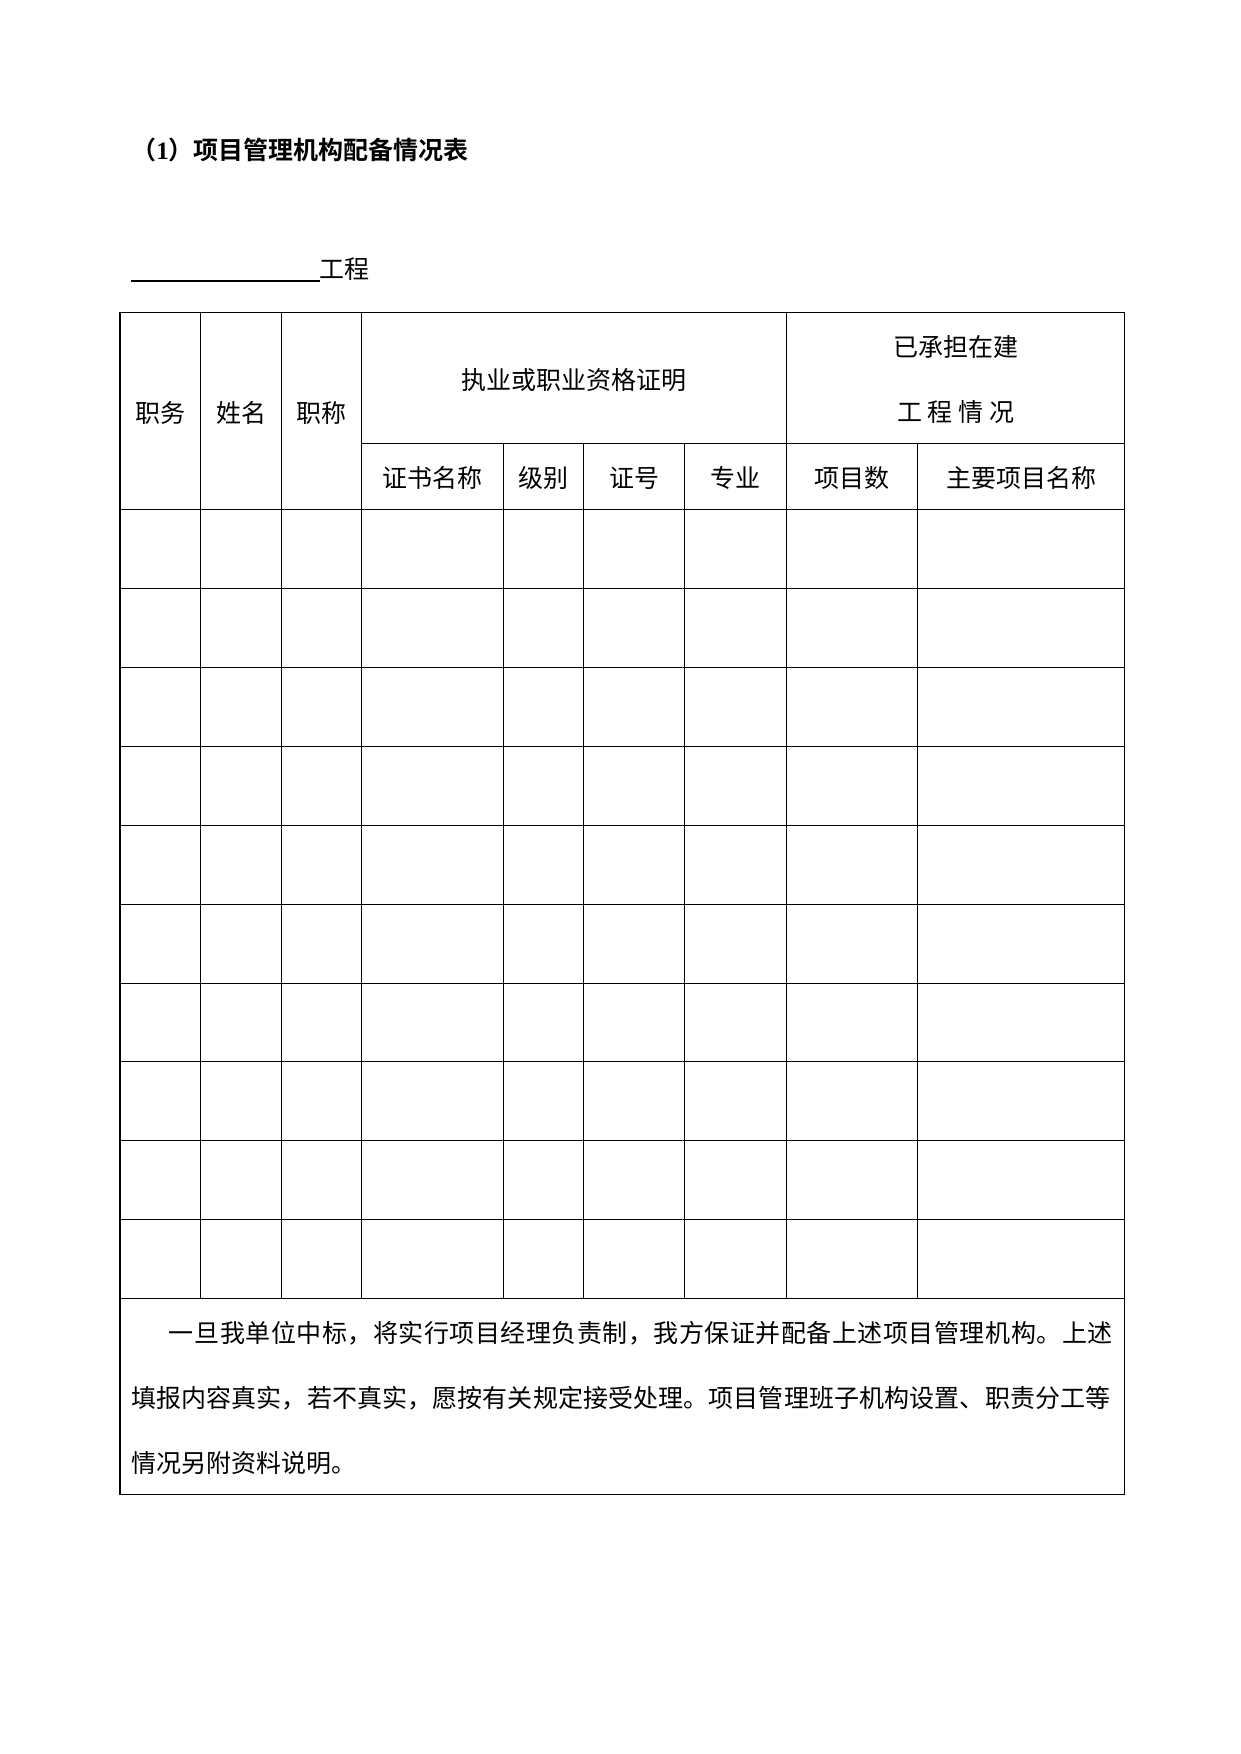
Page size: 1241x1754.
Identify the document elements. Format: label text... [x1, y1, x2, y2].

table_cell [504, 826, 583, 903]
table_cell [685, 826, 786, 903]
table_cell [282, 1062, 361, 1140]
table_cell [787, 668, 917, 746]
table_cell [685, 747, 786, 825]
table_cell [787, 984, 917, 1061]
table_cell 证书名称 [362, 444, 503, 509]
table_cell [282, 510, 361, 588]
table_cell [504, 1062, 583, 1140]
table_cell [918, 747, 1124, 825]
table_cell [362, 826, 503, 903]
table_header 职称 [282, 313, 361, 509]
table_cell [121, 984, 200, 1061]
table_cell [685, 905, 786, 982]
table_cell [584, 1141, 684, 1219]
table_cell [685, 984, 786, 1061]
table_cell [201, 1141, 281, 1219]
table_cell [201, 1220, 281, 1298]
table_cell 主要项目名称 [918, 444, 1124, 509]
table_cell [787, 747, 917, 825]
table_cell [787, 510, 917, 588]
table_cell [584, 747, 684, 825]
table_cell [282, 1141, 361, 1219]
table_cell [504, 984, 583, 1061]
table_cell [121, 510, 200, 588]
table_cell [282, 589, 361, 667]
table_cell [918, 826, 1124, 903]
table_cell [685, 1220, 786, 1298]
table_cell [121, 1220, 200, 1298]
table_cell [201, 826, 281, 903]
table_cell [685, 589, 786, 667]
table_cell [787, 1141, 917, 1219]
table_cell [584, 984, 684, 1061]
table_cell [918, 905, 1124, 982]
table_cell [918, 984, 1124, 1061]
table_cell [685, 1062, 786, 1140]
table_cell [504, 510, 583, 588]
table_header 已承担在建 工 程 情 况 [787, 313, 1124, 443]
table_cell [362, 984, 503, 1061]
table_cell 项目数 [787, 444, 917, 509]
table_cell 证号 [584, 444, 684, 509]
table_cell [121, 1062, 200, 1140]
table_cell [362, 1062, 503, 1140]
table_header 姓名 [201, 313, 281, 509]
table_cell [918, 1141, 1124, 1219]
table_cell [918, 668, 1124, 746]
table_cell [584, 668, 684, 746]
table_cell [282, 826, 361, 903]
table_cell [201, 905, 281, 982]
table_cell [787, 589, 917, 667]
table_cell [685, 510, 786, 588]
table_cell [918, 510, 1124, 588]
table_cell [121, 905, 200, 982]
table_cell [201, 984, 281, 1061]
table_cell [362, 668, 503, 746]
table_cell 一旦我单位中标，将实行项目经理负责制，我方保证并配备上述项目管理机构。上述填报内容真实，若不真实，愿按有关规定接受处理。项目管理班子机构设置、职责分工等情况另附资料说明。 [121, 1299, 1124, 1494]
table_cell [918, 1062, 1124, 1140]
table_cell 级别 [504, 444, 583, 509]
table_cell [584, 905, 684, 982]
table_cell [362, 589, 503, 667]
table_header 职务 [121, 313, 200, 509]
table_cell [787, 1220, 917, 1298]
table_cell [201, 589, 281, 667]
table_cell [787, 826, 917, 903]
table_cell [504, 589, 583, 667]
table_cell [121, 747, 200, 825]
table_cell [201, 1062, 281, 1140]
table_header 执业或职业资格证明 [362, 313, 786, 443]
table_cell [282, 1220, 361, 1298]
table_cell [685, 668, 786, 746]
table_cell [201, 668, 281, 746]
table_cell 专业 [685, 444, 786, 509]
table_cell [121, 826, 200, 903]
table_cell [362, 747, 503, 825]
subtitle （1）项目管理机构配备情况表 [131, 116, 1125, 181]
table_cell [584, 510, 684, 588]
table_cell [282, 984, 361, 1061]
table_cell [504, 1220, 583, 1298]
table_cell [362, 905, 503, 982]
table_cell [121, 668, 200, 746]
table_cell [504, 1141, 583, 1219]
table_cell [201, 510, 281, 588]
table_cell [362, 1141, 503, 1219]
table_cell [121, 1141, 200, 1219]
table_cell [584, 1062, 684, 1140]
text 工程 [131, 235, 1125, 300]
table_cell [787, 905, 917, 982]
table_cell [787, 1062, 917, 1140]
table_cell [362, 1220, 503, 1298]
table_cell [504, 747, 583, 825]
table_cell [584, 826, 684, 903]
table_cell [584, 589, 684, 667]
table_cell [362, 510, 503, 588]
table_cell [282, 747, 361, 825]
table_cell [282, 668, 361, 746]
table_cell [201, 747, 281, 825]
table_cell [584, 1220, 684, 1298]
table_cell [504, 668, 583, 746]
table_cell [918, 1220, 1124, 1298]
table_cell [685, 1141, 786, 1219]
table_cell [504, 905, 583, 982]
table_cell [918, 589, 1124, 667]
table_cell [121, 589, 200, 667]
table_cell [282, 905, 361, 982]
